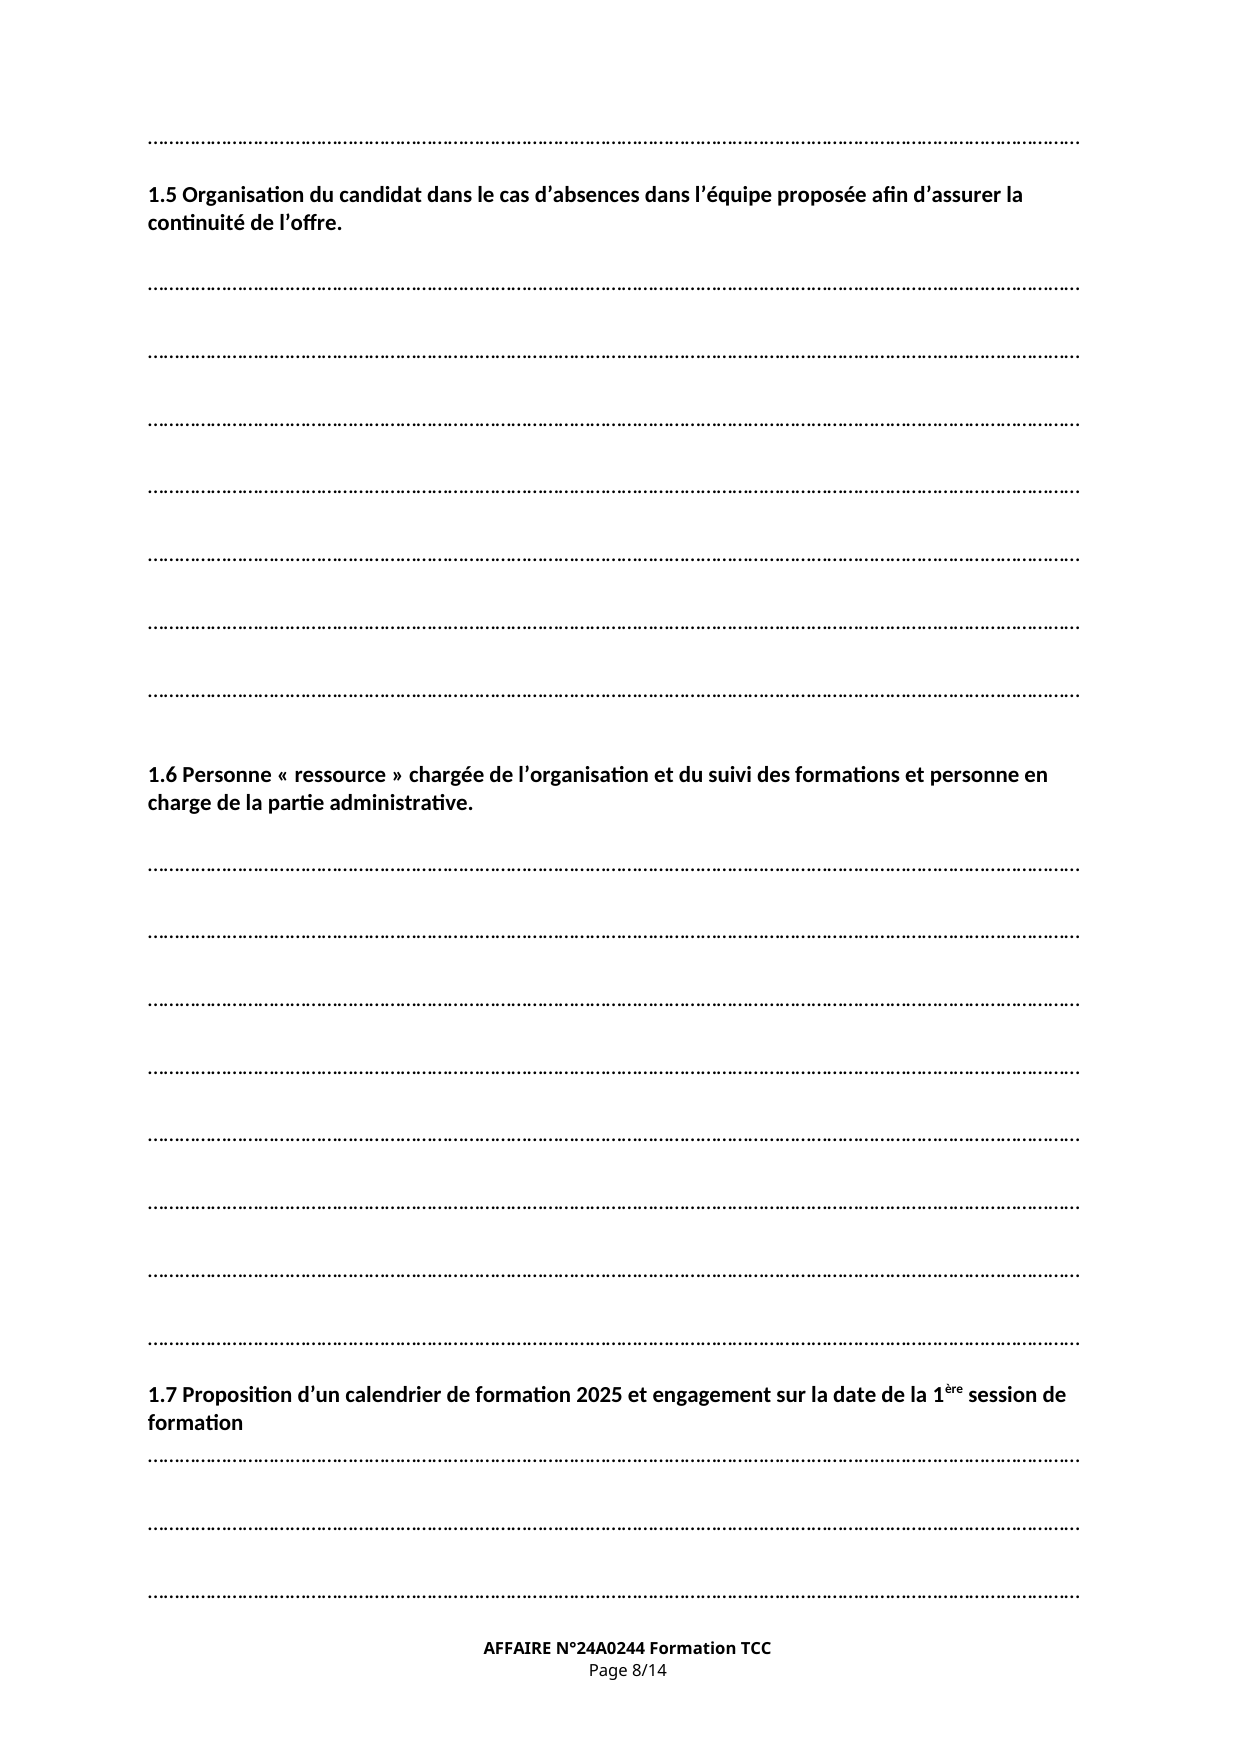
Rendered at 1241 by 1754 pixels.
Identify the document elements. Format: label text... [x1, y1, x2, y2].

text …………………………………………………………………………………………………………………………………………………………… [148, 1187, 1107, 1215]
text …………………………………………………………………………………………………………………………………………………………… [148, 472, 1107, 499]
text …………………………………………………………………………………………………………………………………………………………… [148, 984, 1107, 1012]
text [148, 1508, 1107, 1536]
text …………………………………………………………………………………………………………………………………………………………… [148, 916, 1107, 944]
text …………………………………………………………………………………………………………………………………………………………… [148, 268, 1107, 296]
text …………………………………………………………………………………………………………………………………………………………… [148, 404, 1107, 432]
text 1.7 Proposition d’un calendrier de formation 2025 et engagement sur la date de la 1ère session de formation [148, 1380, 1107, 1436]
text 1.6 Personne « ressource » chargée de l’organisation et du suivi des formations et personne en charge de la partie administrative. [148, 760, 1107, 816]
text …………………………………………………………………………………………………………………………………………………………… [148, 849, 1107, 877]
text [148, 1576, 1107, 1604]
text …………………………………………………………………………………………………………………………………………………………… [148, 607, 1107, 635]
text …………………………………………………………………………………………………………………………………………………………… [148, 539, 1107, 567]
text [148, 122, 1107, 151]
text 1.5 Organisation du candidat dans le cas d’absences dans l’équipe proposée afin d’assurer la continuité de l’offre. [148, 180, 1107, 236]
text …………………………………………………………………………………………………………………………………………………………… [148, 675, 1107, 703]
text …………………………………………………………………………………………………………………………………………………………… [148, 1052, 1107, 1080]
text …………………………………………………………………………………………………………………………………………………………… [148, 1323, 1107, 1351]
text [148, 1441, 1107, 1468]
text …………………………………………………………………………………………………………………………………………………………… [148, 1255, 1107, 1283]
text …………………………………………………………………………………………………………………………………………………………… [148, 1119, 1107, 1147]
text …………………………………………………………………………………………………………………………………………………………… [148, 336, 1107, 364]
